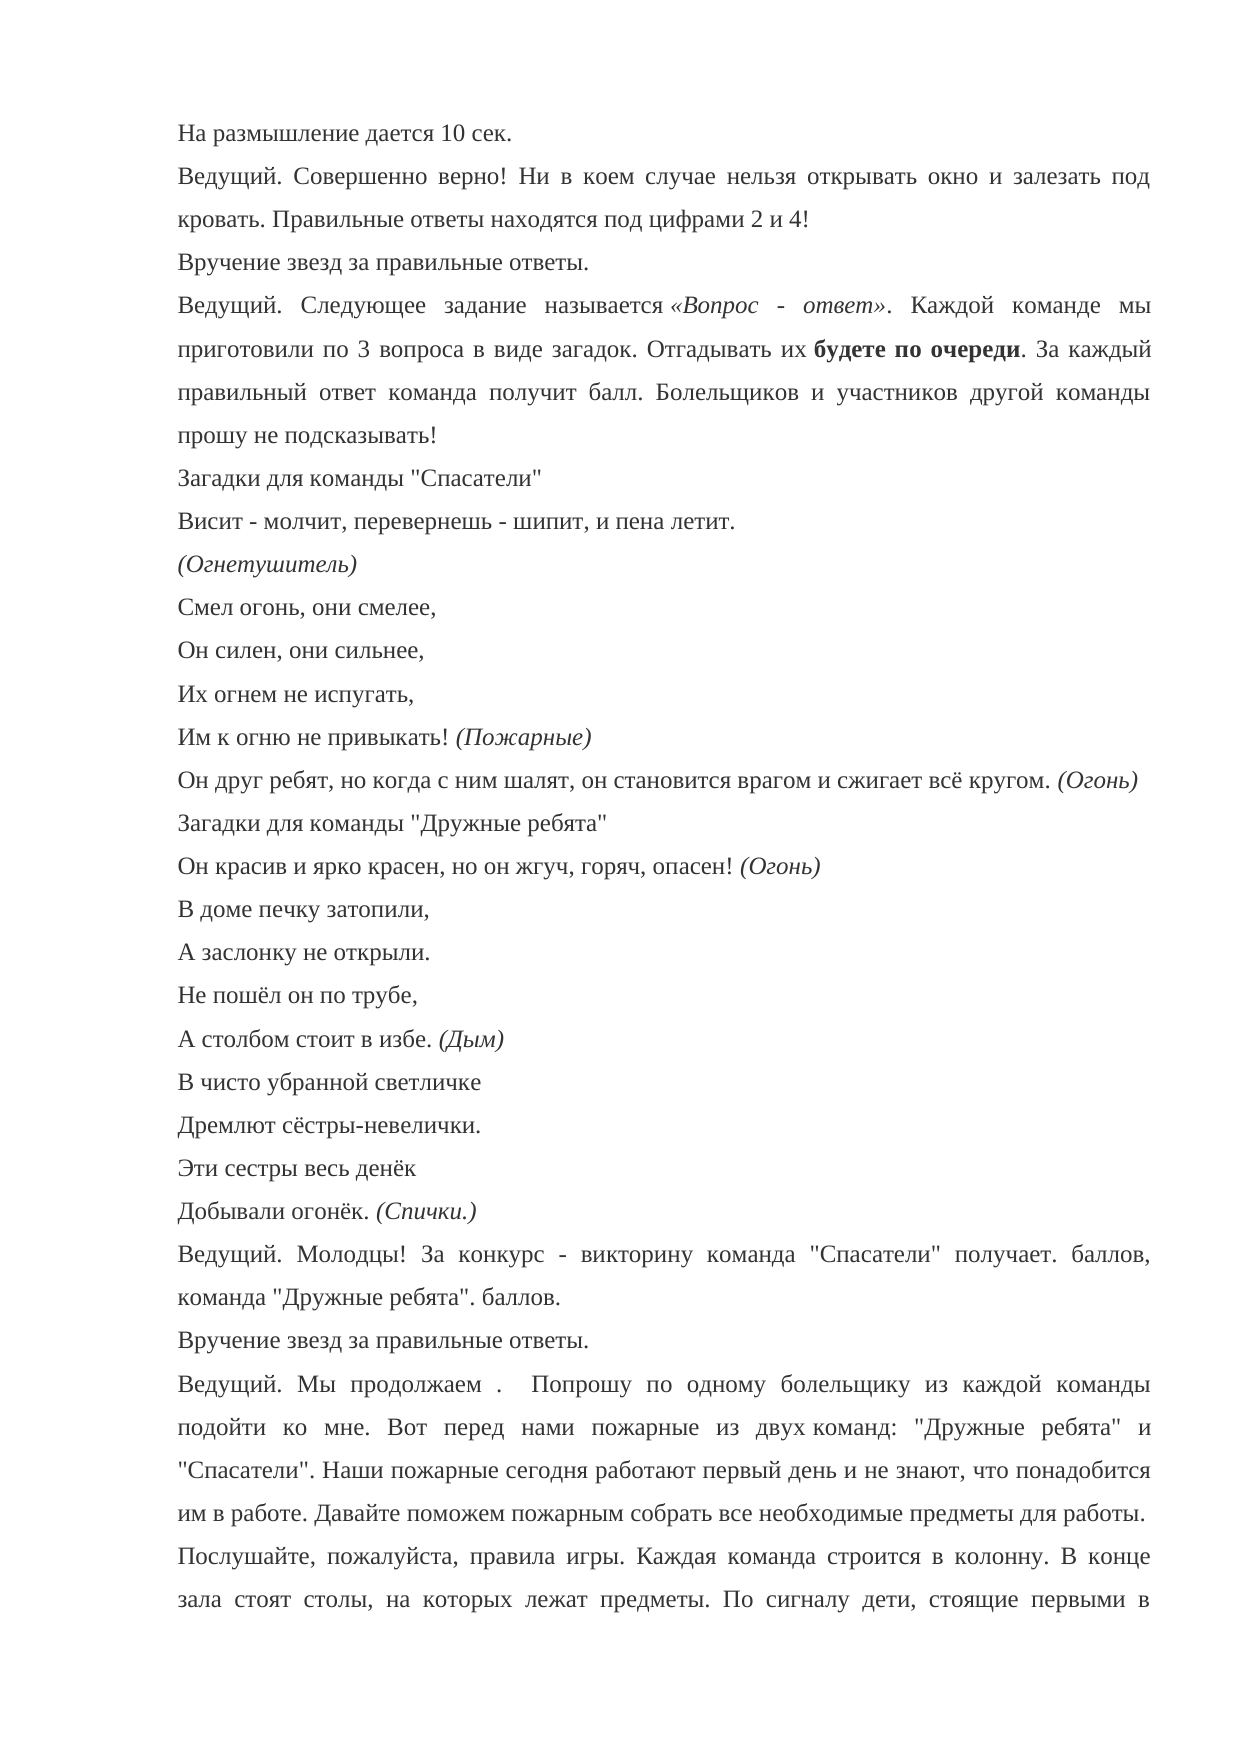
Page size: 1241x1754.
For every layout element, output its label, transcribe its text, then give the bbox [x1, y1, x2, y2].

text Вручение звезд за правильные ответы. [177, 247, 1152, 276]
text Ведущий. Совершенно верно! Ни в коем случае нельзя открывать окно и залезать под кровать. Правильные ответы находятся под цифрами 2 и 4! [177, 161, 1152, 233]
text Он друг ребят, но когда с ним шалят, он становится врагом и сжигает всё кругом. (Огонь) [177, 765, 1152, 794]
text Загадки для команды "Спасатели" [177, 463, 1152, 492]
text Смел огонь, они смелее, [177, 592, 1152, 621]
text Вручение звезд за правильные ответы. [177, 1326, 1152, 1354]
text Висит - молчит, перевернешь - шипит, и пена летит. [177, 506, 1152, 535]
text Их огнем не испугать, [177, 679, 1152, 707]
text Дремлют сёстры-невелички. [177, 1110, 1152, 1139]
text В чисто убранной светличке [177, 1067, 1152, 1096]
text Ведущий. Мы продолжаем . Попрошу по одному болельщику из каждой команды подойти ко мне. Вот перед нами пожарные из двух команд: "Дружные ребята" и "Спасатели". Наши пожарные сегодня работают первый день и не знают, что понадобится им в работе. Давайте поможем пожарным собрать все необходимые предметы для работы. [177, 1369, 1152, 1527]
text Добывали огонёк. (Спички.) [177, 1196, 1152, 1225]
text В доме печку затопили, [177, 894, 1152, 923]
text Ведущий. Молодцы! За конкурс - викторину команда "Спасатели" получает. баллов, команда "Дружные ребята". баллов. [177, 1239, 1152, 1311]
text Не пошёл он по трубе, [177, 981, 1152, 1009]
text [177, 1541, 1152, 1613]
text На размышление дается 10 сек. [177, 118, 1152, 147]
text Он красив и ярко красен, но он жгуч, горяч, опасен! (Огонь) [177, 851, 1152, 880]
text (Огнетушитель) [177, 549, 1152, 578]
text Эти сестры весь денёк [177, 1153, 1152, 1182]
text Ведущий. Следующее задание называется «Вопрос - ответ». Каждой команде мы приготовили по 3 вопроса в виде загадок. Отгадывать их будете по очереди. За каждый правильный ответ команда получит балл. Болельщиков и участников другой команды прошу не подсказывать! [177, 291, 1152, 449]
text Им к огню не привыкать! (Пожарные) [177, 722, 1152, 751]
text Он силен, они сильнее, [177, 636, 1152, 664]
text А заслонку не открыли. [177, 937, 1152, 966]
text А столбом стоит в избе. (Дым) [177, 1024, 1152, 1052]
text Загадки для команды "Дружные ребята" [177, 808, 1152, 837]
